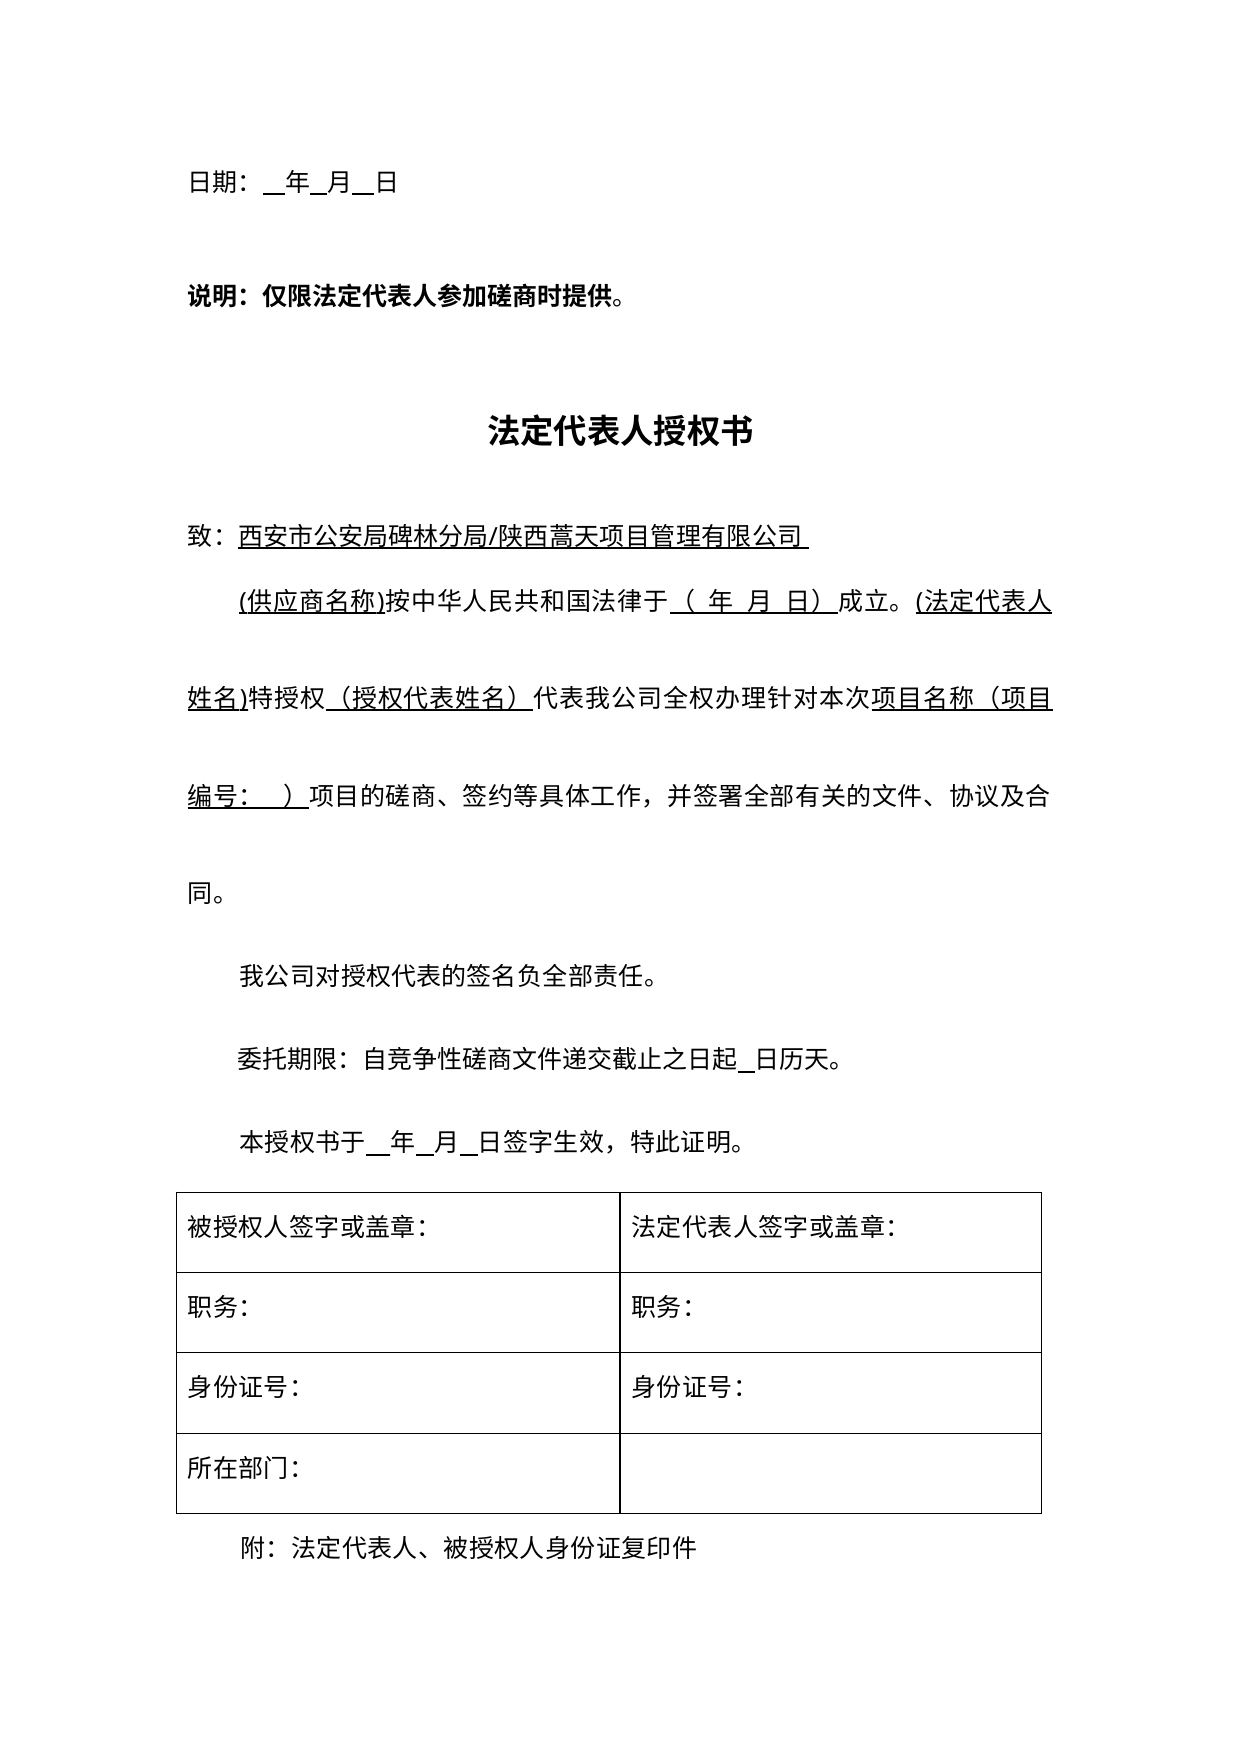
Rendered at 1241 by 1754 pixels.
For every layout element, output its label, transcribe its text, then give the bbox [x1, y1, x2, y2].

table_cell 职务： [621, 1273, 1041, 1352]
table_header 被授权人签字或盖章： [177, 1193, 619, 1272]
text 致：西安市公安局碑林分局/陕西蒿天项目管理有限公司 [187, 502, 1053, 567]
table_header 法定代表人签字或盖章： [621, 1193, 1041, 1272]
text (供应商名称)按中华人民共和国法律于（ 年 月 日）成立。(法定代表人姓名)特授权（授权代表姓名）代表我公司全权办理针对本次项目名称（项目编号： ）项目的磋商、签约等具体工作，并签署全部有关的文件、协议及合同。 [187, 567, 1053, 924]
text 委托期限：自竞争性磋商文件递交截止之日起 日历天。 [187, 1025, 1053, 1090]
text 法定代表人授权书 [187, 396, 1053, 461]
text 本授权书于 年 月 日签字生效，特此证明。 [187, 1108, 1053, 1173]
text 我公司对授权代表的签名负全部责任。 [187, 942, 1053, 1007]
table_cell 身份证号： [621, 1353, 1041, 1433]
text 附：法定代表人、被授权人身份证复印件 [187, 1514, 1053, 1579]
text 说明：仅限法定代表人参加磋商时提供。 [187, 276, 1009, 312]
table_cell [621, 1434, 1041, 1513]
table_cell 所在部门： [177, 1434, 619, 1513]
text 日期： 年 月 日 [187, 162, 1009, 198]
table_cell 职务： [177, 1273, 619, 1352]
table_cell 身份证号： [177, 1353, 619, 1433]
